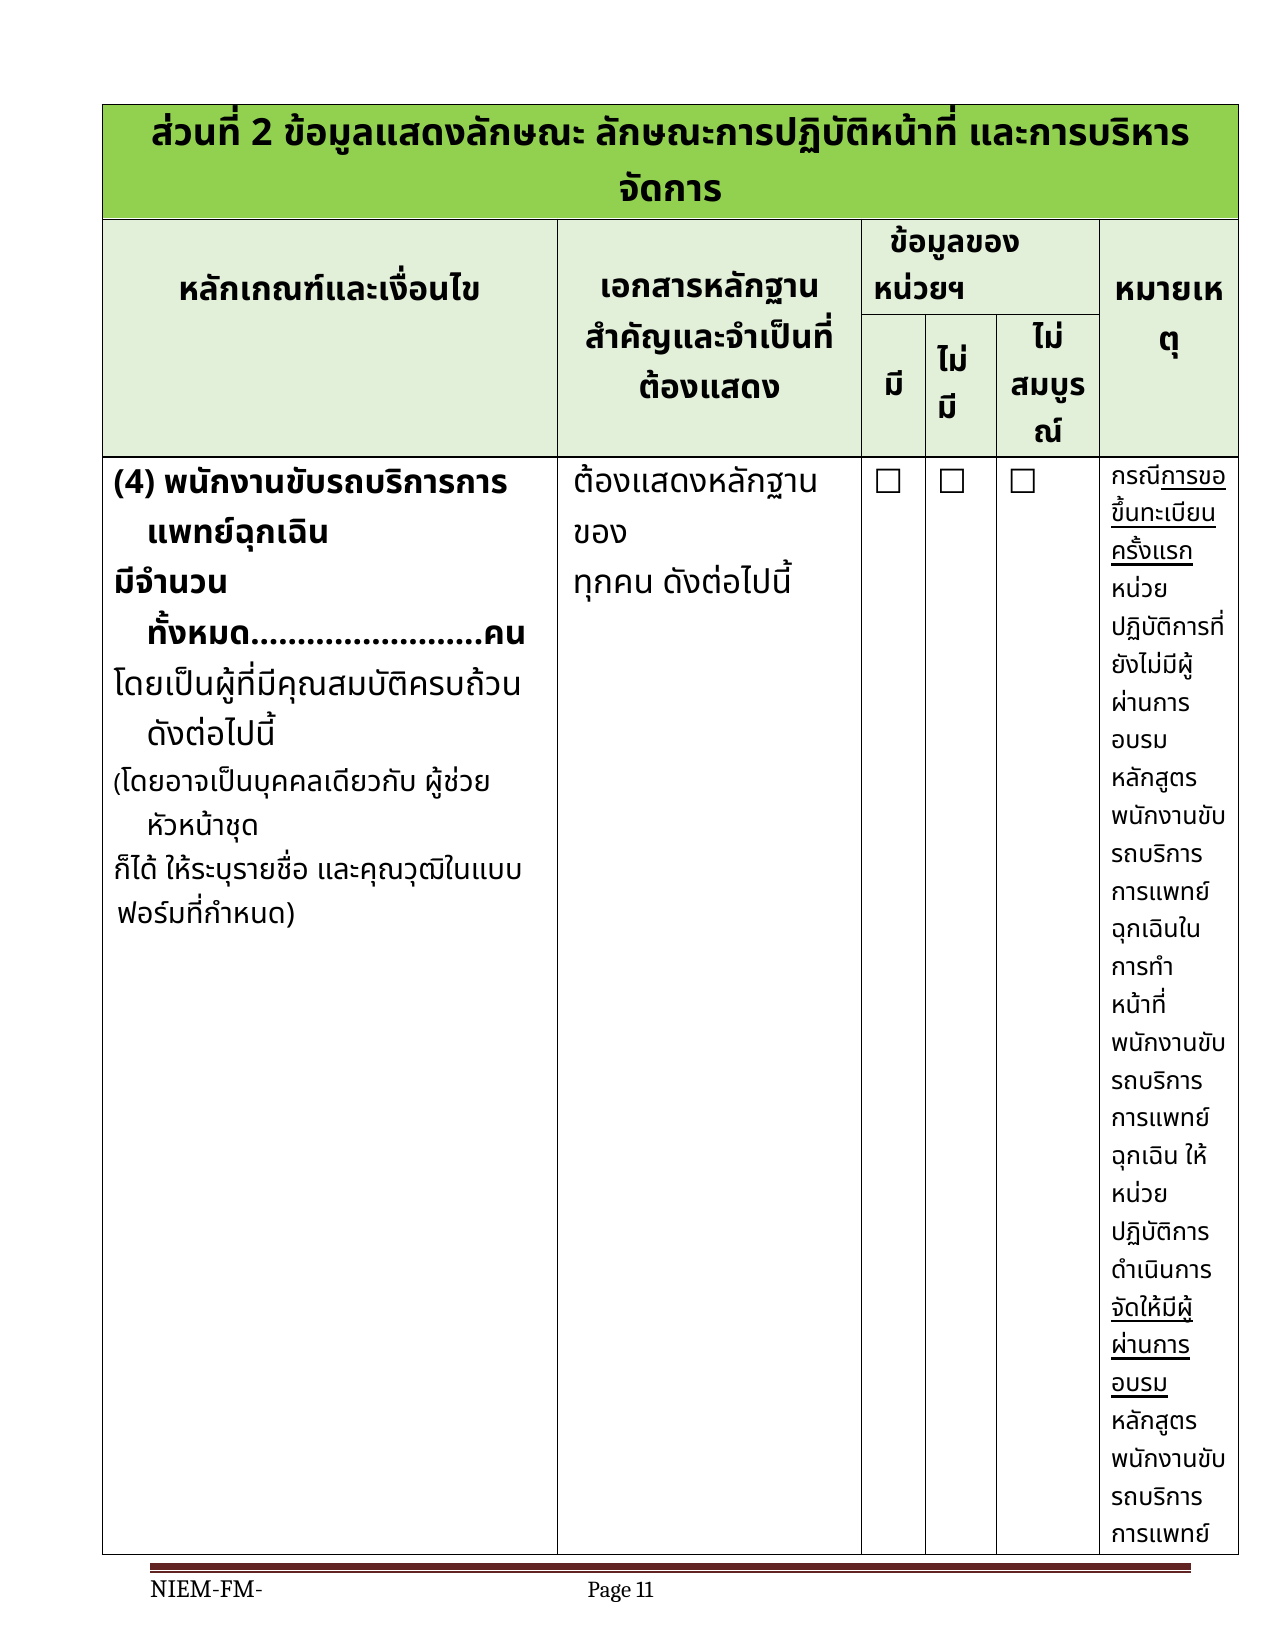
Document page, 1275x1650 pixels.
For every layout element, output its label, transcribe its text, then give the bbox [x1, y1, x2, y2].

table_cell หลักเกณฑ์และเงื่อนไข [103, 220, 557, 456]
table_cell เอกสารหลักฐานสำคัญและจำเป็นที่ต้องแสดง [558, 220, 861, 456]
table_cell หมายเหตุ [1100, 220, 1238, 456]
table_header ส่วนที่ 2 ข้อมูลแสดงลักษณะ ลักษณะการปฏิบัติหน้าที่ และการบริหารจัดการ [103, 105, 1238, 218]
table_cell ต้องแสดงหลักฐานของ ทุกคน ดังต่อไปนี้ [558, 458, 861, 1554]
table_cell มี [862, 315, 925, 456]
table_cell ไม่มี [926, 315, 996, 456]
table_cell ข้อมูลของหน่วยฯ [862, 220, 1099, 314]
table_cell [862, 458, 925, 1554]
table_cell ไม่สมบูรณ์ [997, 315, 1099, 456]
table_cell [926, 458, 996, 1554]
table_cell [997, 458, 1099, 1554]
